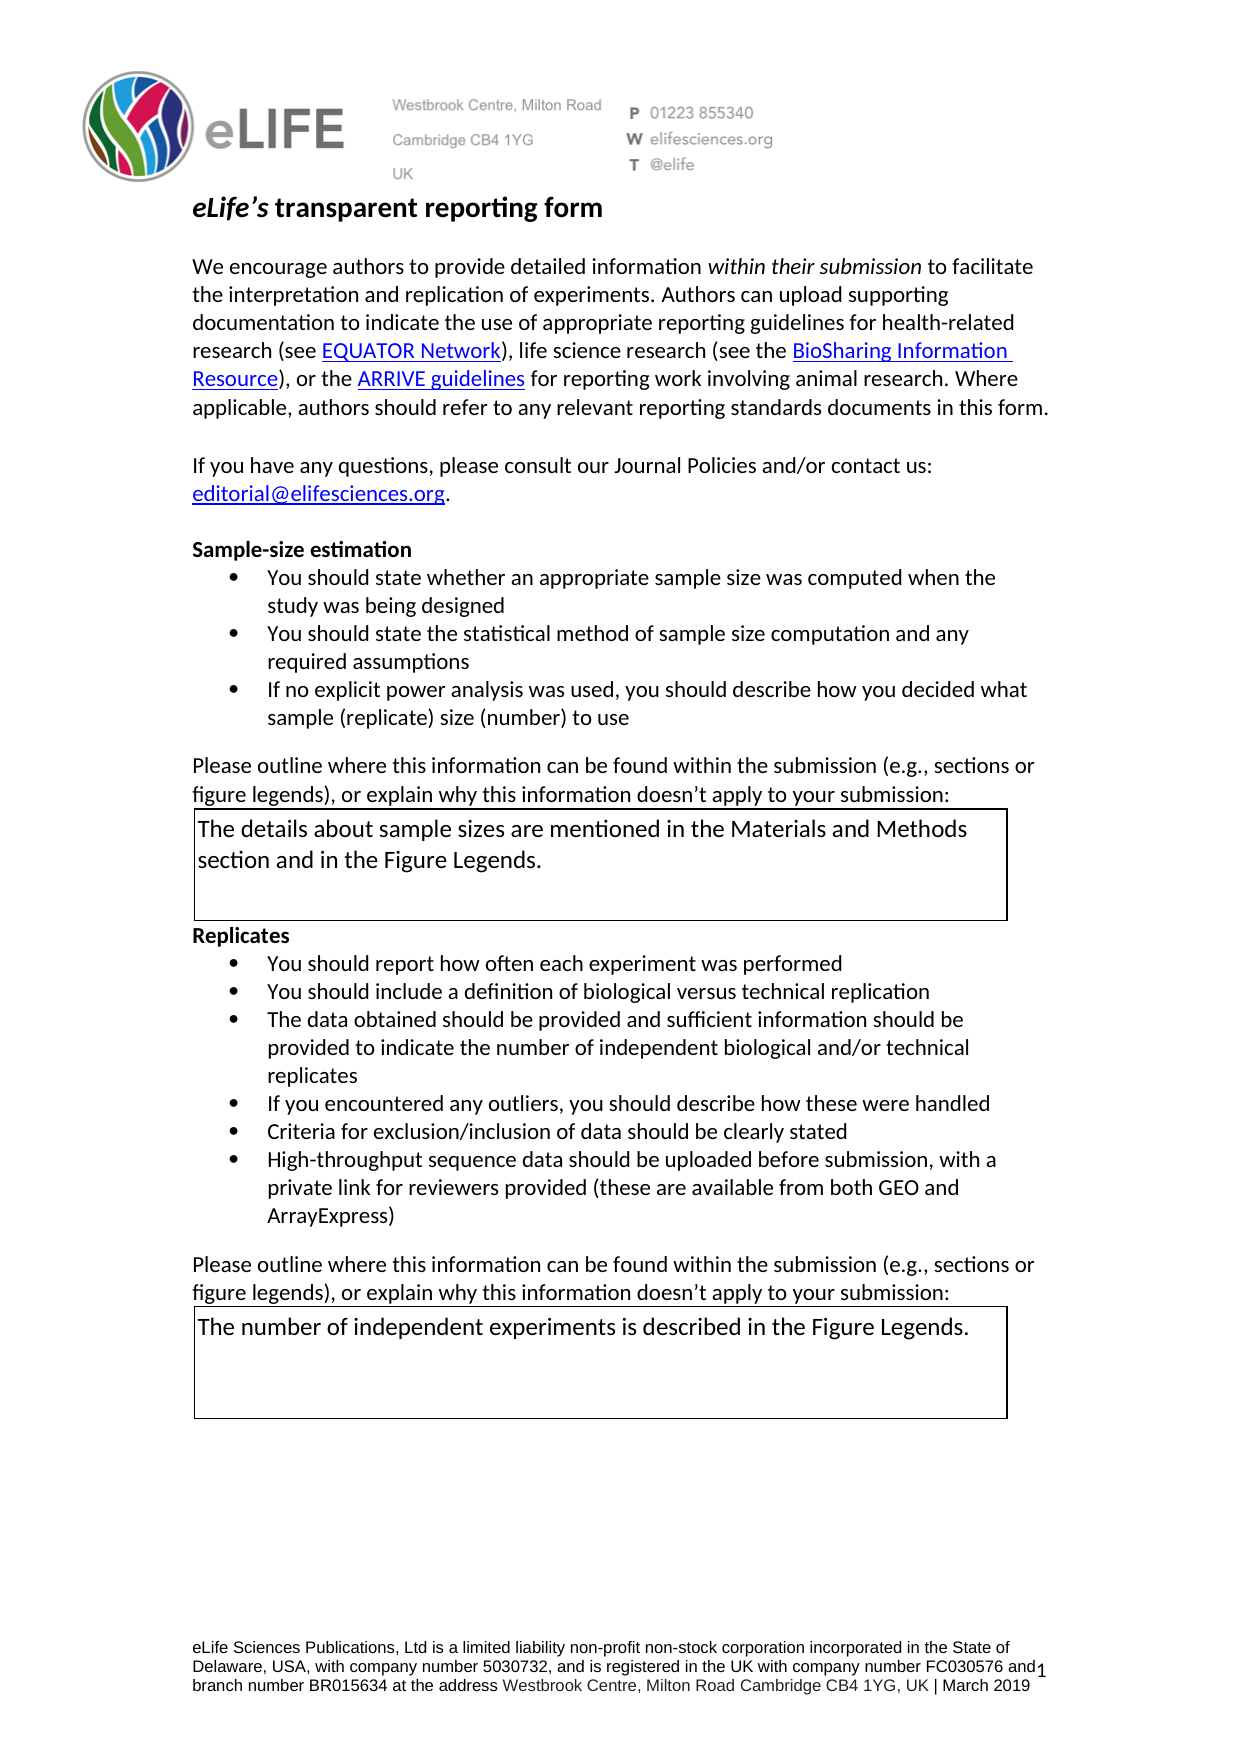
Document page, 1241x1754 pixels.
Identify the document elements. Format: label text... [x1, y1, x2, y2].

list The data obtained should be provided and sufficient information should be provided to indicate the number of independent biological and/or technical replicates [229, 1005, 1053, 1089]
list You should report how often each experiment was performed [229, 949, 1053, 977]
list You should state the statistical method of sample size computation and any required assumptions [229, 619, 1053, 675]
list You should include a definition of biological versus technical replication [229, 977, 1053, 1005]
list If you encountered any outliers, you should describe how these were handled [229, 1089, 1053, 1117]
text If you have any questions, please consult our Journal Policies and/or contact us: editorial@elifesciences.org. [192, 451, 1053, 507]
text eLife’s transparent reporting form [192, 189, 1053, 224]
text Replicates [192, 836, 1053, 949]
text We encourage authors to provide detailed information within their submission to facilitate the interpretation and replication of experiments. Authors can upload supporting documentation to indicate the use of appropriate reporting guidelines for health-related research (see EQUATOR Network), life science research (see the BioSharing Information Resource), or the ARRIVE guidelines for reporting work involving animal research. Where applicable, authors should refer to any relevant reporting standards documents in this form. [192, 252, 1053, 421]
list You should state whether an appropriate sample size was computed when the study was being designed [229, 563, 1053, 619]
picture [73, 59, 784, 189]
list High-throughput sequence data should be uploaded before submission, with a private link for reviewers provided (these are available from both GEO and ArrayExpress) [229, 1145, 1053, 1229]
text Sample-size estimation [192, 535, 1053, 563]
text The number of independent experiments is described in the Figure Legends. [195, 1309, 1006, 1344]
text The details about sample sizes are mentioned in the Materials and Methods section and in the Figure Legends. [195, 811, 1006, 877]
list Criteria for exclusion/inclusion of data should be clearly stated [229, 1117, 1053, 1145]
list If no explicit power analysis was used, you should describe how you decided what sample (replicate) size (number) to use [229, 675, 1053, 731]
